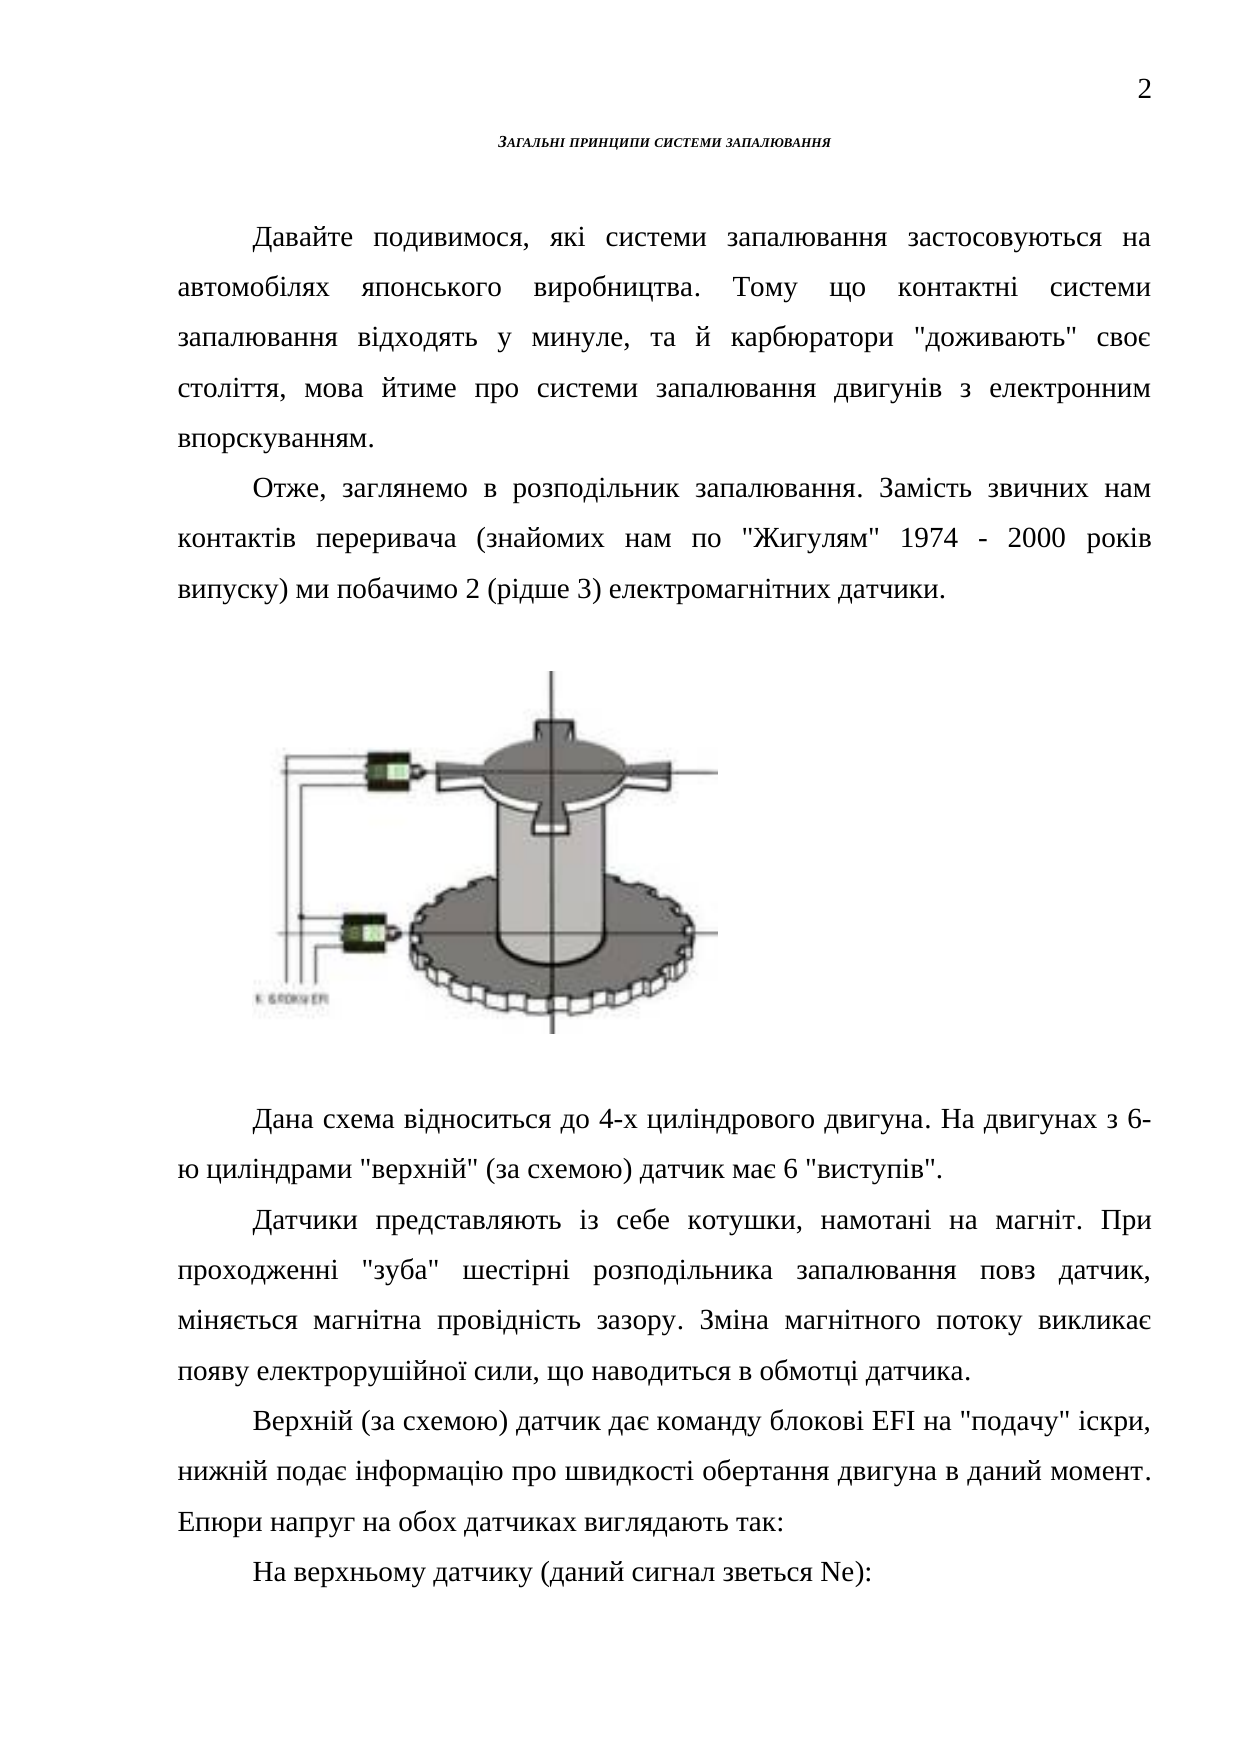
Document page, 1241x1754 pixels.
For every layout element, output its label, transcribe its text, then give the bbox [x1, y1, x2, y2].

text Верхній (за схемою) датчик дає команду блокові EFI на "подачу" іскри, нижній подає інформацію про швидкості обертання двигуна в даний момент. Епюри напруг на обох датчиках виглядають так: [177, 1403, 1152, 1537]
picture [252, 671, 718, 1034]
text Отже, заглянемо в розподільник запалювання. Замість звичних нам контактів переривача (знайомих нам по "Жигулям" 1974 - 2000 років випуску) ми побачимо 2 (рідше 3) електромагнітних датчики. [177, 470, 1152, 604]
text Давайте подивимося, які системи запалювання застосовуються на автомобілях японського виробництва. Тому що контактні системи запалювання відходять у минуле, та й карбюратори "доживають" своє століття, мова йтиме про системи запалювання двигунів з електронним впорскуванням. [177, 219, 1152, 453]
text Датчики представляють із себе котушки, намотані на магніт. При проходженні "зуба" шестірні розподільника запалювання повз датчик, міняється магнітна провідність зазору. Зміна магнітного потоку викликає появу електрорушійної сили, що наводиться в обмотці датчика. [177, 1202, 1152, 1386]
subtitle Загальні принципи системи запалювання [177, 118, 1152, 152]
text На верхньому датчику (даний сигнал зветься Ne): [177, 1554, 1152, 1588]
text Дана схема відноситься до 4-х циліндрового двигуна. На двигунах з 6-ю циліндрами "верхній" (за схемою) датчик має 6 "виступів". [177, 1101, 1152, 1185]
